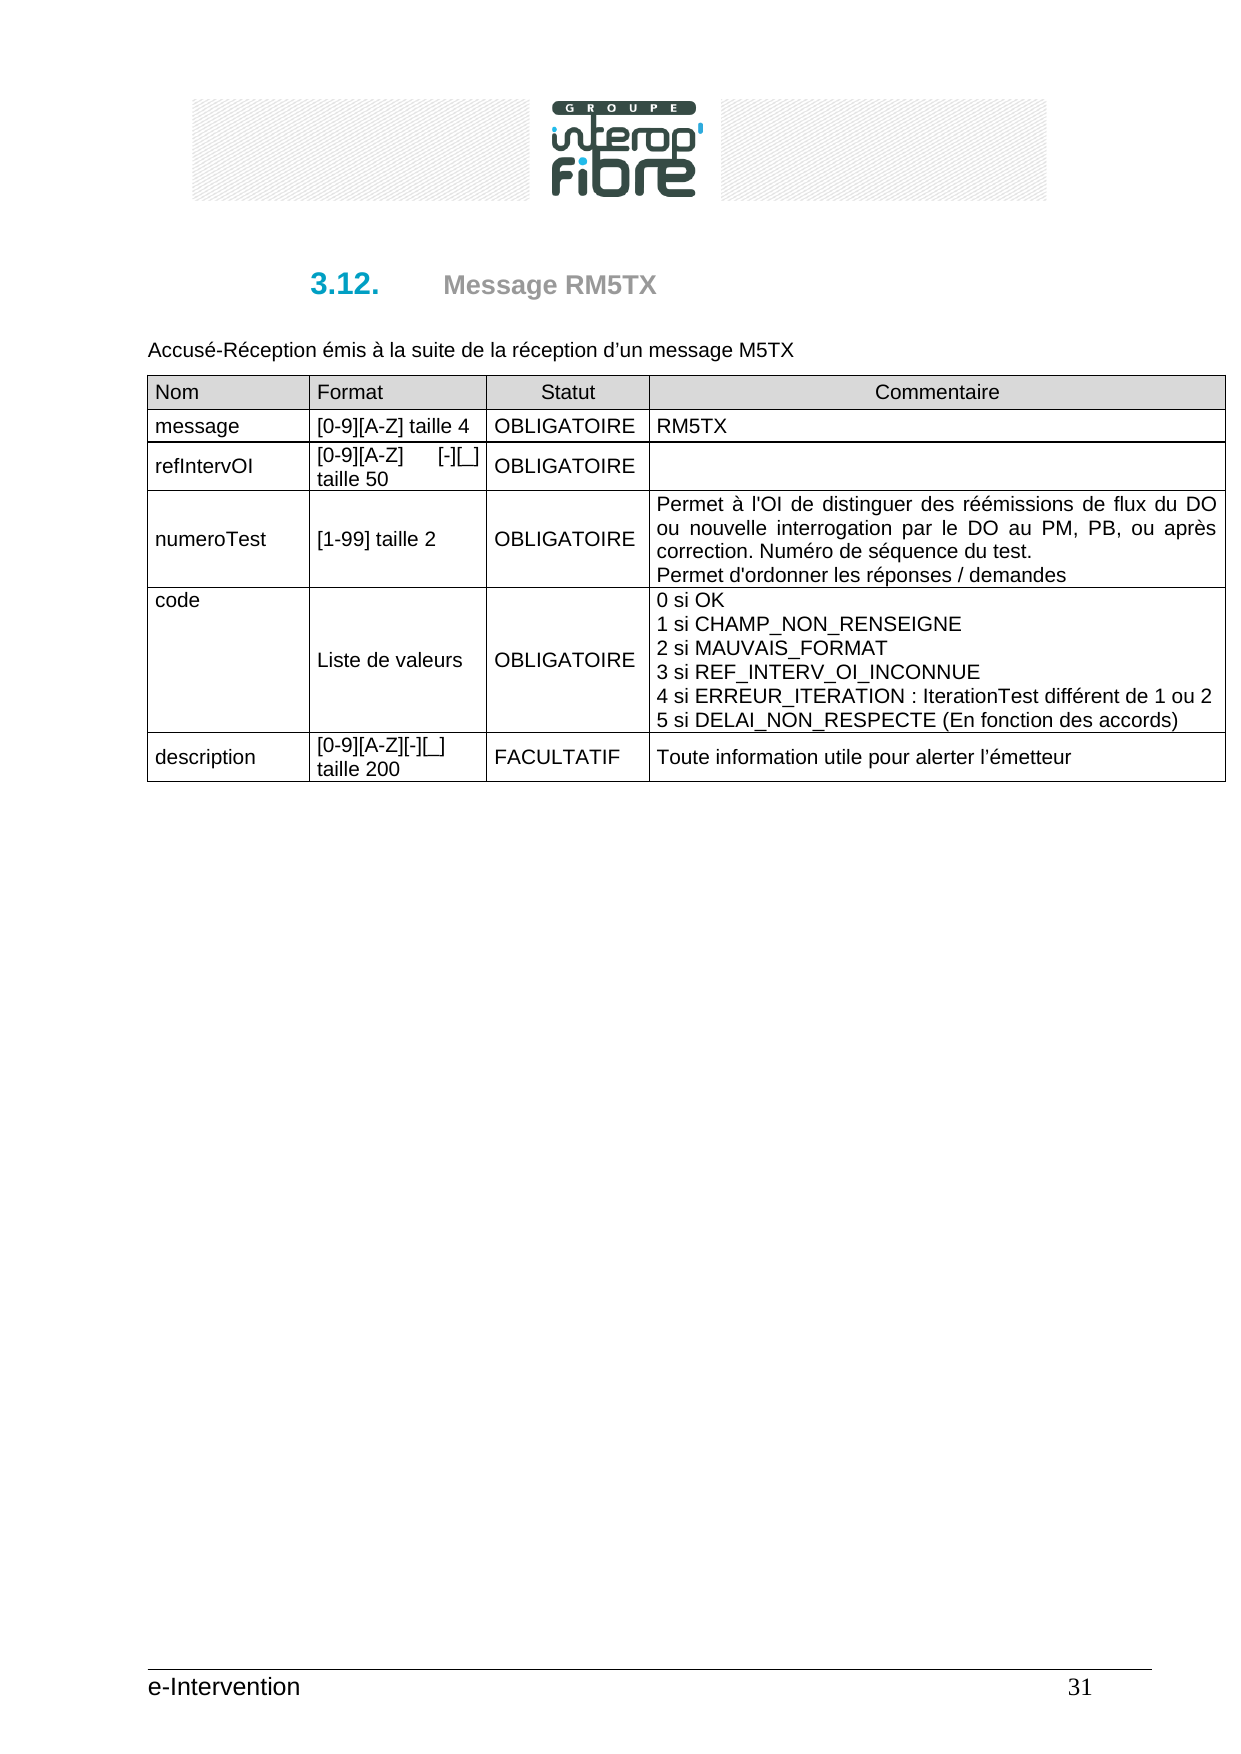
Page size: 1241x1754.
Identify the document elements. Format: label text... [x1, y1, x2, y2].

table_cell message [148, 410, 309, 441]
table_header Statut [487, 376, 649, 409]
table_cell FACULTATIF [487, 733, 649, 781]
text Accusé-Réception émis à la suite de la réception d’un message M5TX [148, 338, 1152, 362]
table_cell [0-9][A-Z][-][_] taille 200 [310, 733, 486, 781]
table_cell OBLIGATOIRE [487, 588, 649, 732]
table_header Format [310, 376, 486, 409]
table_cell OBLIGATOIRE [487, 491, 649, 587]
table_cell Permet à l'OI de distinguer des réémissions de flux du DO ou nouvelle interrogation par le DO au PM, PB, ou après correction. Numéro de séquence du test. Permet d'ordonner les réponses / demandes [650, 491, 1225, 587]
table_cell OBLIGATOIRE [487, 410, 649, 441]
table_cell refIntervOI [148, 443, 309, 490]
table_cell code [148, 588, 309, 732]
table_cell [650, 443, 1225, 490]
table_cell Liste de valeurs [310, 588, 486, 732]
table_cell Toute information utile pour alerter l’émetteur [650, 733, 1225, 781]
table_cell numeroTest [148, 491, 309, 587]
table_cell 0 si OK 1 si CHAMP_NON_RENSEIGNE 2 si MAUVAIS_FORMAT 3 si REF_INTERV_OI_INCONNUE 4 si ERREUR_ITERATION : IterationTest différent de 1 ou 2 5 si DELAI_NON_RESPECTE (En fonction des accords) [650, 588, 1225, 732]
table_header Commentaire [650, 376, 1225, 409]
text Message RM5TX [310, 264, 1152, 302]
table_cell [0-9][A-Z] [-][_] taille 50 [310, 443, 486, 490]
table_cell OBLIGATOIRE [487, 443, 649, 490]
table_cell description [148, 733, 309, 781]
table_cell [1-99] taille 2 [310, 491, 486, 587]
picture [147, 59, 1091, 239]
table_header Nom [148, 376, 309, 409]
table_cell [0-9][A-Z] taille 4 [310, 410, 486, 441]
table_cell RM5TX [650, 410, 1225, 441]
